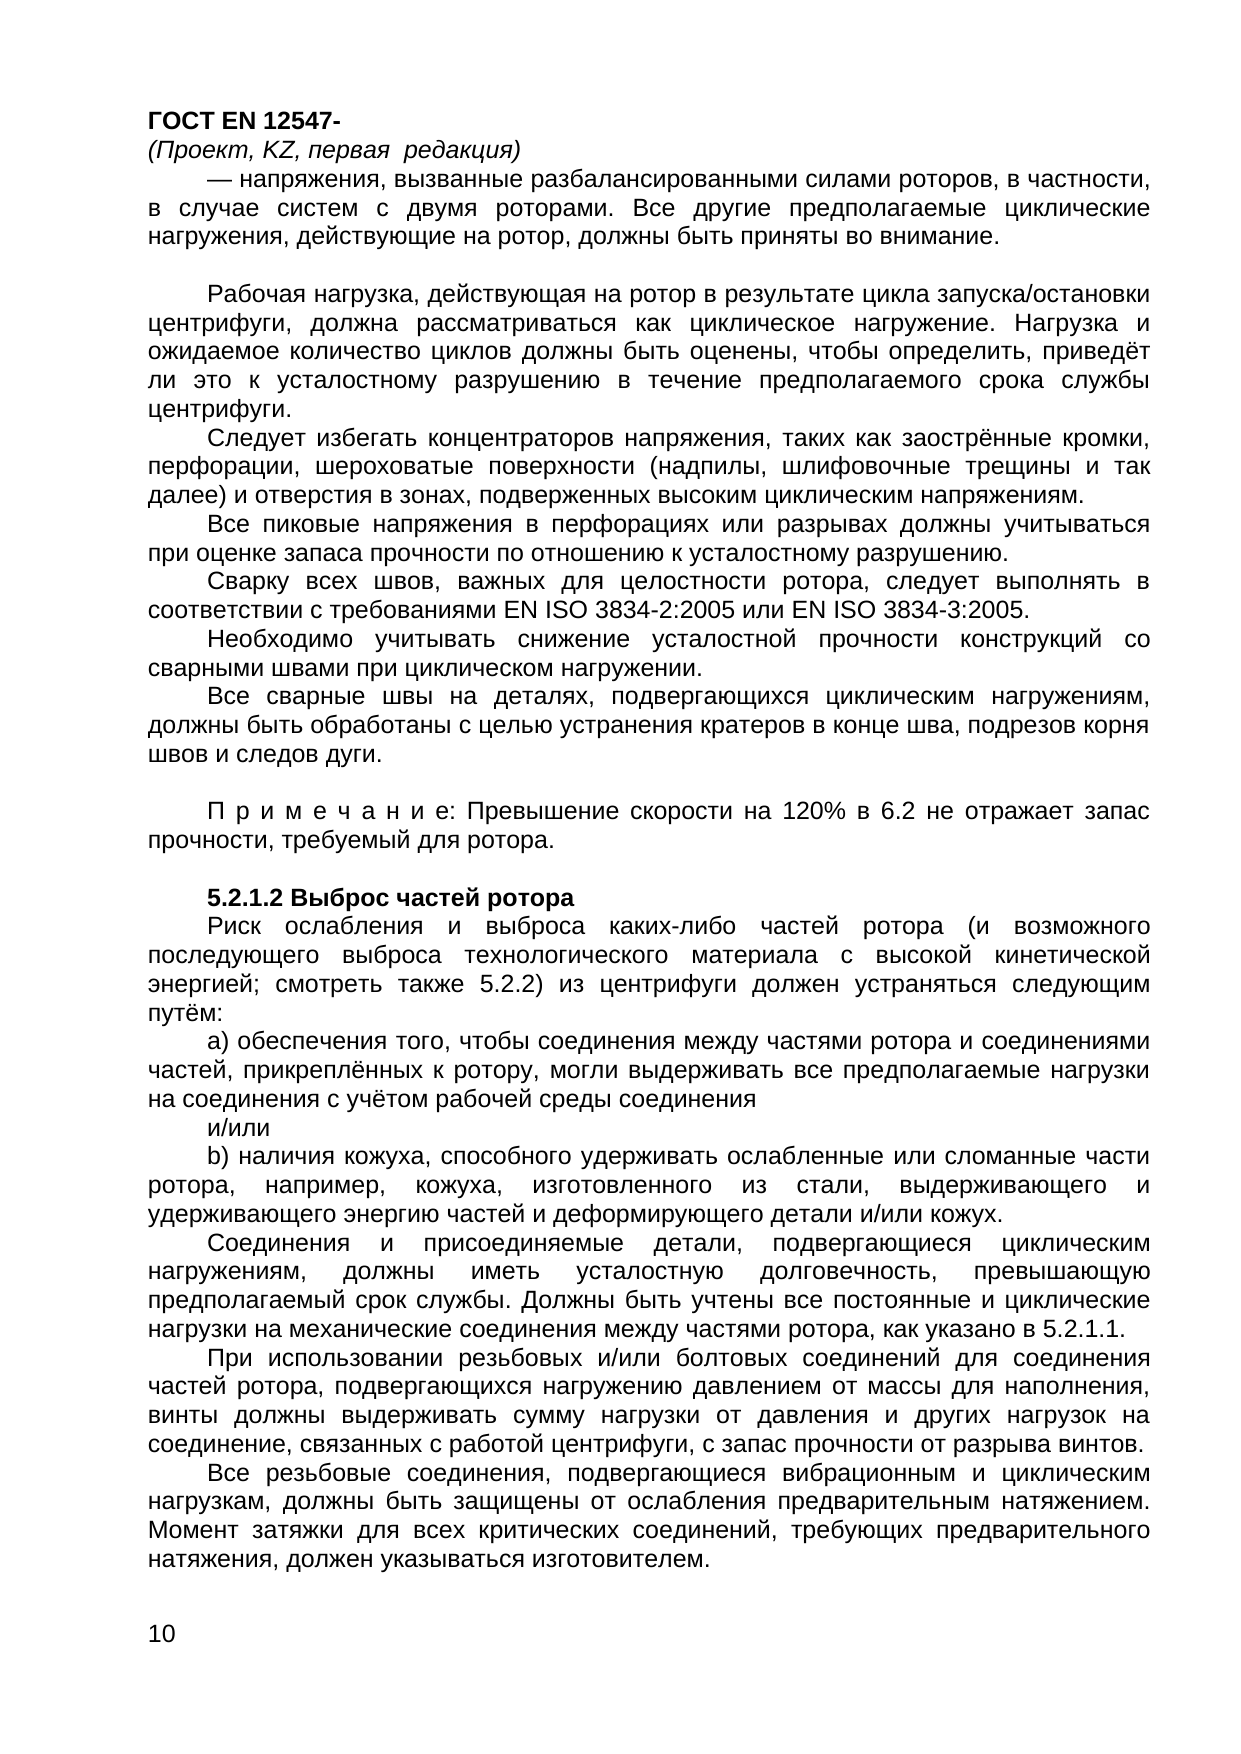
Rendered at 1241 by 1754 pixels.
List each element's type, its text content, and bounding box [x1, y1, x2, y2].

text Все пиковые напряжения в перфорациях или разрывах должны учитываться при оценке запаса прочности по отношению к усталостному разрушению. [148, 509, 1152, 566]
text Соединения и присоединяемые детали, подвергающиеся циклическим нагружениям, должны иметь усталостную долговечность, превышающую предполагаемый срок службы. Должны быть учтены все постоянные и циклические нагрузки на механические соединения между частями ротора, как указано в 5.2.1.1. [148, 1227, 1152, 1342]
text Необходимо учитывать снижение усталостной прочности конструкций со сварными швами при циклическом нагружении. [148, 624, 1152, 681]
text а) обеспечения того, чтобы соединения между частями ротора и соединениями частей, прикреплённых к ротору, могли выдерживать все предполагаемые нагрузки на соединения с учётом рабочей среды соединения [148, 1026, 1152, 1112]
text Все сварные швы на деталях, подвергающихся циклическим нагружениям, должны быть обработаны с целью устранения кратеров в конце шва, подрезов корня швов и следов дуги. [148, 681, 1152, 767]
text b) наличия кожуха, способного удерживать ослабленные или сломанные части ротора, например, кожуха, изготовленного из стали, выдерживающего и удерживающего энергию частей и деформирующего детали и/или кожух. [148, 1141, 1152, 1227]
text — напряжения, вызванные разбалансированными силами роторов, в частности, в случае систем с двумя роторами. Все другие предполагаемые циклические нагружения, действующие на ротор, должны быть приняты во внимание. [148, 164, 1152, 250]
text Сварку всех швов, важных для целостности ротора, следует выполнять в соответствии с требованиями EN ISO 3834-2:2005 или EN ISO 3834-3:2005. [148, 566, 1152, 624]
text 5.2.1.2 Выброс частей ротора [148, 882, 1152, 911]
text Рабочая нагрузка, действующая на ротор в результате цикла запуска/остановки центрифуги, должна рассматриваться как циклическое нагружение. Нагрузка и ожидаемое количество циклов должны быть оценены, чтобы определить, приведёт ли это к усталостному разрушению в течение предполагаемого срока службы центрифуги. [148, 279, 1152, 422]
text Риск ослабления и выброса каких-либо частей ротора (и возможного последующего выброса технологического материала с высокой кинетической энергией; смотреть также 5.2.2) из центрифуги должен устраняться следующим путём: [148, 911, 1152, 1026]
text Все резьбовые соединения, подвергающиеся вибрационным и циклическим нагрузкам, должны быть защищены от ослабления предварительным натяжением. Момент затяжки для всех критических соединений, требующих предварительного натяжения, должен указываться изготовителем. [148, 1457, 1152, 1572]
text П р и м е ч а н и е: Превышение скорости на 120% в 6.2 не отражает запас прочности, требуемый для ротора. [148, 796, 1152, 854]
text При использовании резьбовых и/или болтовых соединений для соединения частей ротора, подвергающихся нагружению давлением от массы для наполнения, винты должны выдерживать сумму нагрузки от давления и других нагрузок на соединение, связанных с работой центрифуги, с запас прочности от разрыва винтов. [148, 1342, 1152, 1457]
text Следует избегать концентраторов напряжения, таких как заострённые кромки, перфорации, шероховатые поверхности (надпилы, шлифовочные трещины и так далее) и отверстия в зонах, подверженных высоким циклическим напряжениям. [148, 422, 1152, 509]
text и/или [148, 1112, 1152, 1141]
